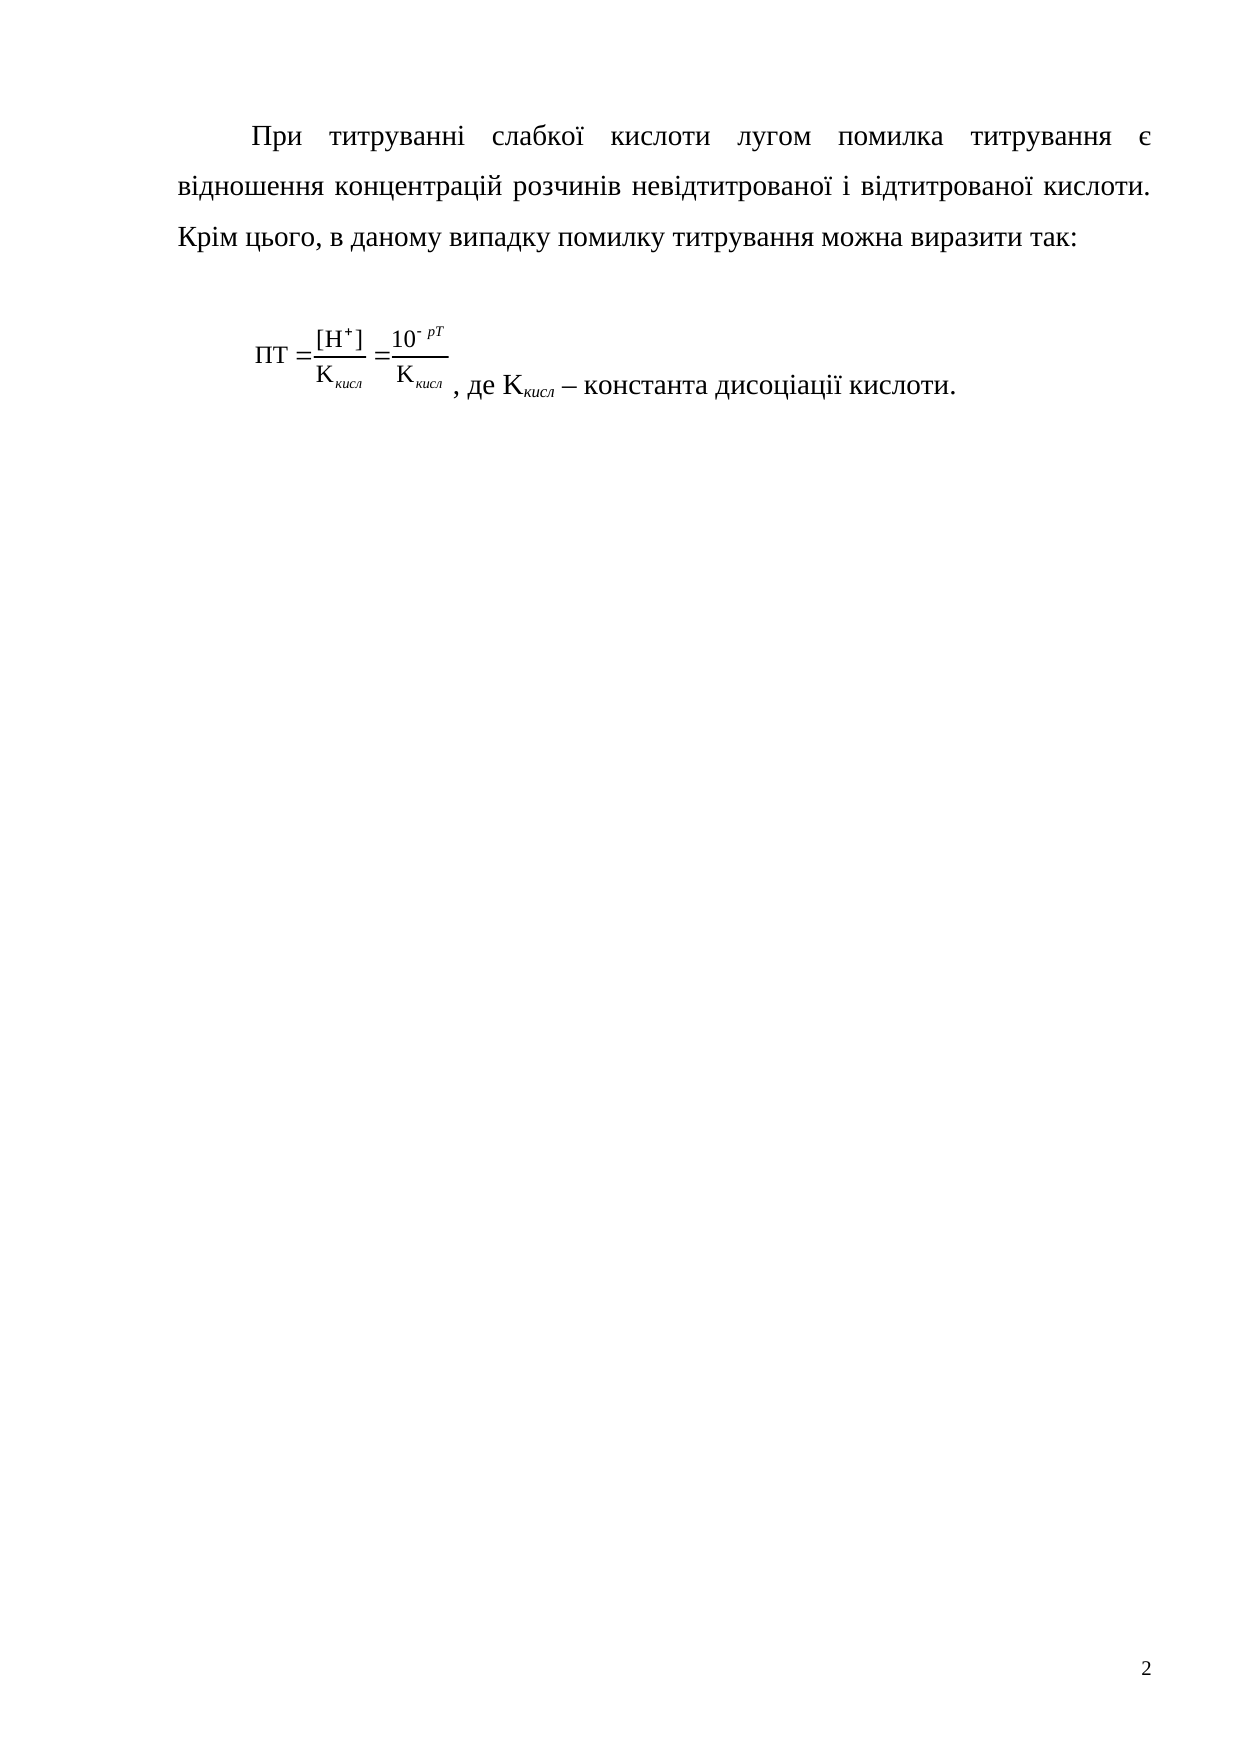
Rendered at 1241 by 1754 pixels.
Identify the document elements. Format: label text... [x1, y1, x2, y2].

text , де Kкисл – константа дисоціації кислоти. [177, 319, 1152, 401]
text При титруванні слабкої кислоти лугом помилка титрування є відношення концентрацій розчинів невідтитрованої і відтитрованої кислоти. Крім цього, в даному випадку помилку титрування можна виразити так: [177, 118, 1152, 252]
